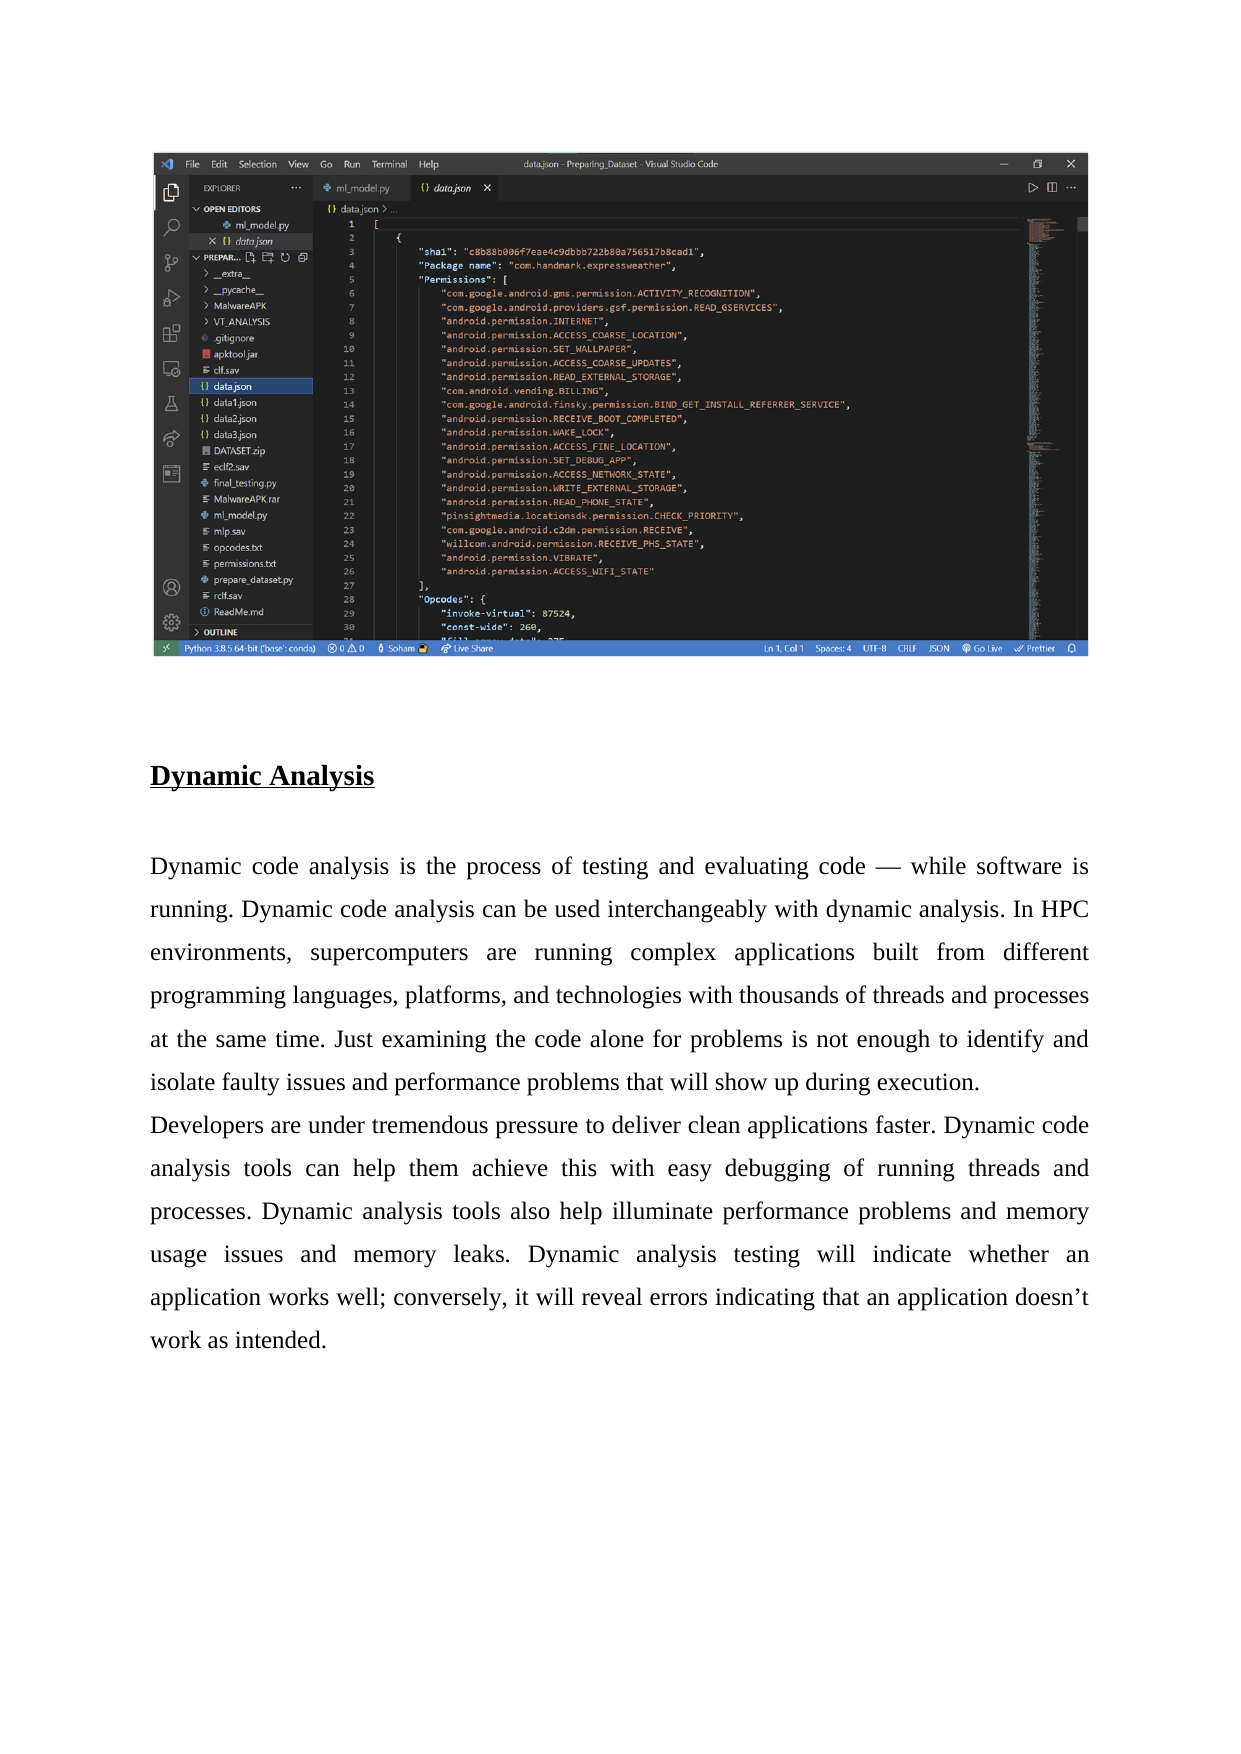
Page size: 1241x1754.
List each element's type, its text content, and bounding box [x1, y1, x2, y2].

picture [150, 150, 1091, 659]
text Dynamic Analysis [150, 758, 1090, 791]
text Dynamic code analysis is the process of testing and evaluating code — while software is running. Dynamic code analysis can be used interchangeably with dynamic analysis. In HPC environments, supercomputers are running complex applications built from different programming languages, platforms, and technologies with thousands of threads and processes at the same time. Just examining the code alone for problems is not enough to identify and isolate faulty issues and performance problems that will show up during execution. [150, 851, 1090, 1096]
text Developers are under tremendous pressure to deliver clean applications faster. Dynamic code analysis tools can help them achieve this with easy debugging of running threads and processes. Dynamic analysis tools also help illuminate performance problems and memory usage issues and memory leaks. Dynamic analysis testing will indicate whether an application works well; conversely, it will reveal errors indicating that an application doesn’t work as intended. [150, 1110, 1090, 1354]
